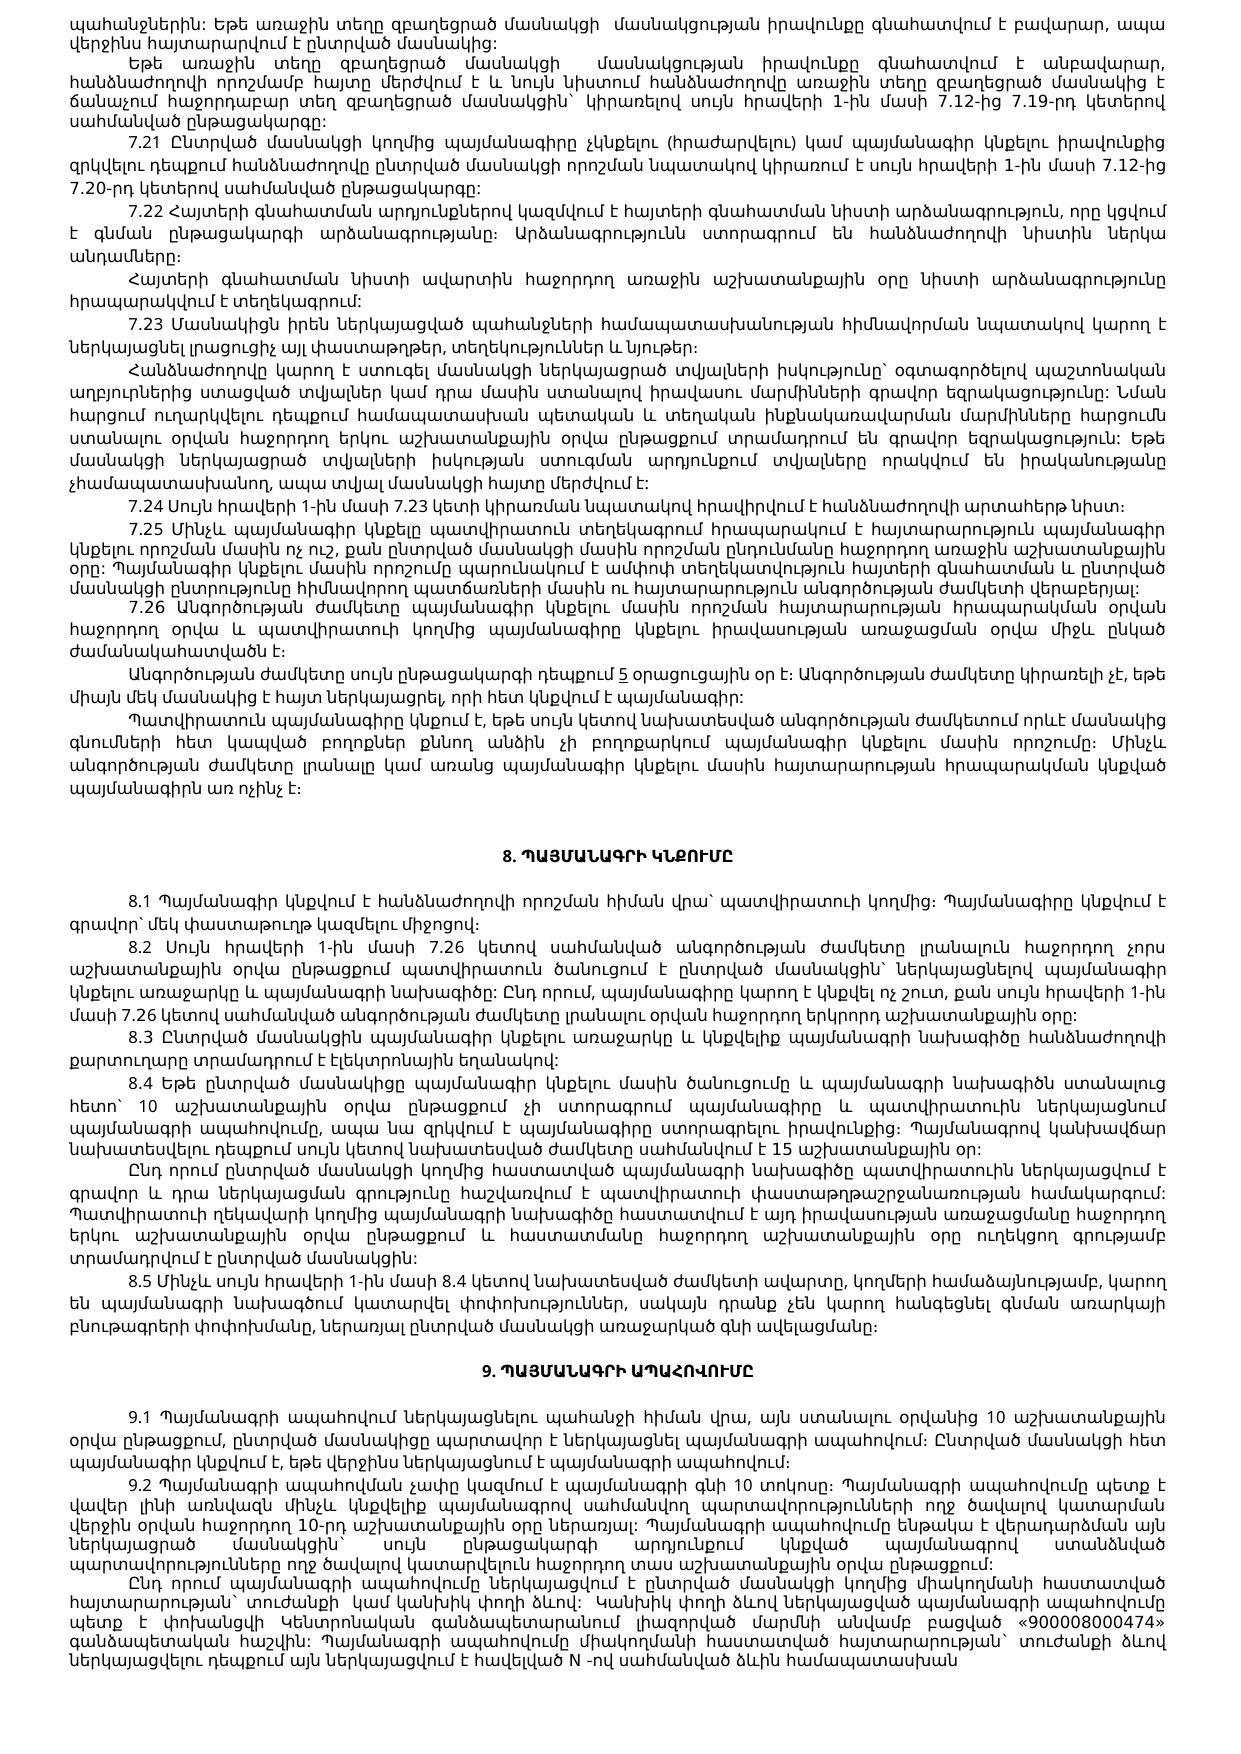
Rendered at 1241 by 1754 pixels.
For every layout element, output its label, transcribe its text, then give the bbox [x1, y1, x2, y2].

text Ընդ որում ընտրված մասնակցի կողմից հաստատված պայմանագրի նախագիծը պատվիրատուին ներկայացվում է գրավոր և դրա ներկայացման գրությունը հաշվառվում է պատվիրատուի փաստաթղթաշրջանառության համակարգում: Պատվիրատուի ղեկավարի կողմից պայմանագրի նախագիծը հաստատվում է այդ իրավասության առաջացմանը հաջորդող երկու աշխատանքային օրվա ընթացքում և հաստատմանը հաջորդող աշխատանքային օրը ուղեկցող գրությամբ տրամադրվում է ընտրված մասնակցին: [69, 1159, 1167, 1269]
text 7.22 Հայտերի գնահատման արդյունքներով կազմվում է հայտերի գնահատման նիստի արձանագրություն, որը կցվում է գնման ընթացակարգի արձանագրությանը։ Արձանագրությունն ստորագրում են հանձնաժողովի նիստին ներկա անդամները։ [69, 199, 1167, 267]
text Ընդ որում պայմանագրի ապահովումը ներկայացվում է ընտրված մասնակցի կողմից միակողմանի հաստատված հայտարարության` տուժանքի կամ կանխիկ փողի ձևով: Կանխիկ փողի ձևով ներկայացված պայմանագրի ապահովումը պետք է փոխանցվի Կենտրոնական գանձապետարանում լիազորված մարմնի անվամբ բացված «900008000474» գանձապետական հաշվին: Պայմանագրի ապահովումը միակողմանի հաստատված հայտարարության` տուժանքի ձևով ներկայացվելու դեպքում այն ներկայացվում է հավելված N -ով սահմանված ձևին համապատասխան [69, 1574, 1167, 1671]
text 8.2 Սույն հրավերի 1-ին մասի 7.26 կետով սահմանված անգործության ժամկետը լրանալուն հաջորդող չորս աշխատանքային օրվա ընթացքում պատվիրատուն ծանուցում է ընտրված մասնակցին` ներկայացնելով պայմանագիր կնքելու առաջարկը և պայմանագրի նախագիծը: Ընդ որում, պայմանագիրը կարող է կնքվել ոչ շուտ, քան սույն հրավերի 1-ին մասի 7.26 կետով սահմանված անգործության ժամկետը լրանալու օրվան հաջորդող երկրորդ աշխատանքային օրը: [69, 935, 1167, 1026]
text 7.23 Մասնակիցն իրեն ներկայացված պահանջների համապատասխանության հիմնավորման նպատակով կարող է ներկայացնել լրացուցիչ այլ փաստաթղթեր, տեղեկություններ և նյութեր։ [69, 313, 1167, 358]
text Հայտերի գնահատման նիստի ավարտին հաջորդող առաջին աշխատանքային օրը նիստի արձանագրությունը հրապարակվում է տեղեկագրում: [69, 267, 1167, 313]
text 9.1 Պայմանագրի ապահովում ներկայացնելու պահանջի հիման վրա, այն ստանալու օրվանից 10 աշխատանքային օրվա ընթացքում, ընտրված մասնակիցը պարտավոր է ներկայացնել պայմանագրի ապահովում։ Ընտրված մասնակցի հետ պայմանագիր կնքվում է, եթե վերջինս ներկայացնում է պայմանագրի ապահովում։ [69, 1405, 1167, 1473]
text 7.26 Անգործության ժամկետը պայմանագիր կնքելու մասին որոշման հայտարարության հրապարակման օրվան հաջորդող օրվա և պատվիրատուի կողմից պայմանագիրը կնքելու իրավասության առաջացման օրվա միջև ընկած ժամանակահատվածն է։ [69, 598, 1167, 663]
text 9. ՊԱՅՄԱՆԱԳՐԻ ԱՊԱՀՈՎՈՒՄԸ [69, 1360, 1167, 1383]
text 8.5 Մինչև սույն հրավերի 1-ին մասի 8.4 կետով նախատեսված ժամկետի ավարտը, կողմերի համաձայնությամբ, կարող են պայմանագրի նախագծում կատարվել փոփոխություններ, սակայն դրանք չեն կարող հանգեցնել գնման առարկայի բնութագրերի փոփոխմանը, ներառյալ ընտրված մասնակցի առաջարկած գնի ավելացմանը։ [69, 1269, 1167, 1337]
text 8.3 Ընտրված մասնակցին պայմանագիր կնքելու առաջարկը և կնքվելիք պայմանագրի նախագիծը հանձնաժողովի քարտուղարը տրամադրում է էլեկտրոնային եղանակով: [69, 1026, 1167, 1071]
text Անգործության ժամկետը սույն ընթացակարգի դեպքում 5 օրացուցային օր է։ Անգործության ժամկետը կիրառելի չէ, եթե միայն մեկ մասնակից է հայտ ներկայացրել, որի հետ կնքվում է պայմանագիր: [69, 663, 1167, 708]
text 8.4 Եթե ընտրված մասնակիցը պայմանագիր կնքելու մասին ծանուցումը և պայմանագրի նախագիծն ստանալուց հետո` 10 աշխատանքային օրվա ընթացքում չի ստորագրում պայմանագիրը և պատվիրատուին ներկայացնում պայմանագրի ապահովումը, ապա նա զրկվում է պայմանագիրը ստորագրելու իրավունքից։ Պայմանագրով կանխավճար նախատեսվելու դեպքում սույն կետով նախատեսված ժամկետը սահմանվում է 15 աշխատանքային օր: [69, 1071, 1167, 1159]
text 8. ՊԱՅՄԱՆԱԳՐԻ ԿՆՔՈՒՄԸ [69, 844, 1167, 867]
text 7.24 Սույն հրավերի 1-ին մասի 7.23 կետի կիրառման նպատակով հրավիրվում է հանձնաժողովի արտահերթ նիստ։ [69, 494, 1167, 517]
text Հանձնաժողովը կարող է ստուգել մասնակցի ներկայացրած տվյալների իսկությունը` օգտագործելով պաշտոնական աղբյուրներից ստացված տվյալներ կամ դրա մասին ստանալով իրավասու մարմինների գրավոր եզրակացությունը: Նման հարցում ուղարկվելու դեպքում համապատասխան պետական և տեղական ինքնակառավարման մարմինները հարցումն ստանալու օրվան հաջորդող երկու աշխատանքային օրվա ընթացքում տրամադրում են գրավոր եզրակացություն: Եթե մասնակցի ներկայացրած տվյալների իսկության ստուգման արդյունքում տվյալները որակվում են իրականությանը չհամապատասխանող, ապա տվյալ մասնակցի հայտը մերժվում է: [69, 358, 1167, 494]
text Եթե առաջին տեղը զբաղեցրած մասնակցի մասնակցության իրավունքը գնահատվում է անբավարար, հանձնաժողովի որոշմամբ հայտը մերժվում է և նույն նիստում հանձնաժողովը առաջին տեղը զբաղեցրած մասնակից է ճանաչում հաջորդաբար տեղ զբաղեցրած մասնակցին` կիրառելով սույն հրավերի 1-ին մասի 7.12-ից 7.19-րդ կետերով սահմանված ընթացակարգը: [69, 53, 1167, 131]
text Պատվիրատուն պայմանագիրը կնքում է, եթե սույն կետով նախատեսված անգործության ժամկետում որևէ մասնակից գնումների հետ կապված բողոքներ քննող անձին չի բողոքարկում պայմանագիր կնքելու մասին որոշումը։ Մինչև անգործության ժամկետը լրանալը կամ առանց պայմանագիր կնքելու մասին հայտարարության հրապարակման կնքված պայմանագիրն առ ոչինչ է։ [69, 708, 1167, 799]
text 7.21 Ընտրված մասնակցի կողմից պայմանագիրը չկնքելու (հրաժարվելու) կամ պայմանագիր կնքելու իրավունքից զրկվելու դեպքում հանձնաժողովը ընտրված մասնակցի որոշման նպատակով կիրառում է սույն հրավերի 1-ին մասի 7.12-ից 7.20-րդ կետերով սահմանված ընթացակարգը: [69, 131, 1167, 199]
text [69, 15, 1167, 53]
text 9.2 Պայմանագրի ապահովման չափը կազմում է պայմանագրի գնի 10 տոկոսը։ Պայմանագրի ապահովումը պետք է վավեր լինի առնվազն մինչև կնքվելիք պայմանագրով սահմանվող պարտավորությունների ողջ ծավալով կատարման վերջին օրվան հաջորդող 10-րդ աշխատանքային օրը ներառյալ: Պայմանագրի ապահովումը ենթակա է վերադարձման այն ներկայացրած մասնակցին` սույն ընթացակարգի արդյունքում կնքված պայմանագրով ստանձնված պարտավորությունները ողջ ծավալով կատարվելուն հաջորդող տաս աշխատանքային օրվա ընթացքում: [69, 1473, 1167, 1574]
text 7.25 Մինչև պայմանագիր կնքելը պատվիրատուն տեղեկագրում հրապարակում է հայտարարություն պայմանագիր կնքելու որոշման մասին ոչ ուշ, քան ընտրված մասնակցի մասին որոշման ընդունմանը հաջորդող առաջին աշխատանքային օրը: Պայմանագիր կնքելու մասին որոշումը պարունակում է ամփոփ տեղեկատվություն հայտերի գնահատման և ընտրված մասնակցի ընտրությունը հիմնավորող պատճառների մասին ու հայտարարություն անգործության ժամկետի վերաբերյալ: [69, 517, 1167, 598]
text 8.1 Պայմանագիր կնքվում է հանձնաժողովի որոշման հիման վրա` պատվիրատուի կողմից։ Պայմանագիրը կնքվում է գրավոր` մեկ փաստաթուղթ կազմելու միջոցով։ [69, 890, 1167, 935]
